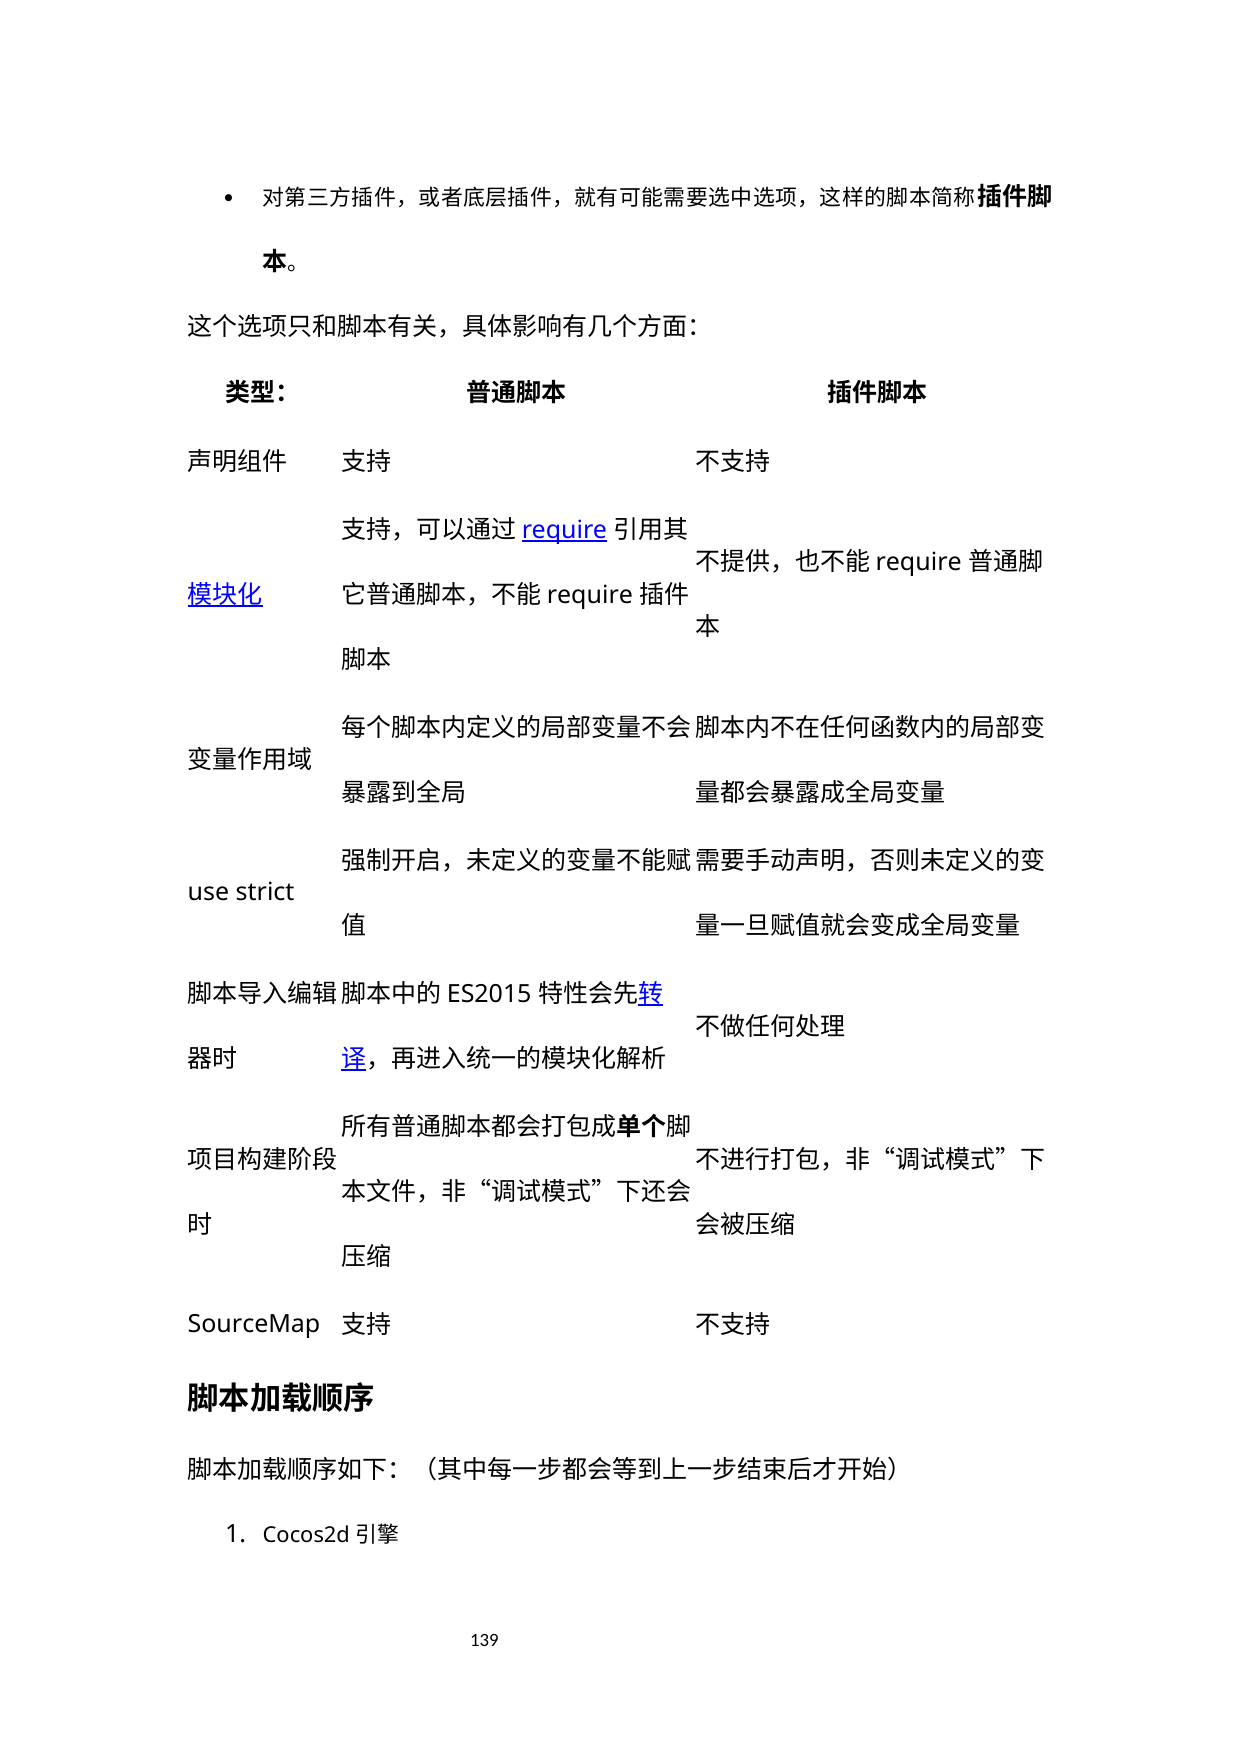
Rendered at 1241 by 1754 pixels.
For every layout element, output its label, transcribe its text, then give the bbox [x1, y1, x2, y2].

list 对第三方插件，或者底层插件，就有可能需要选中选项，这样的脚本简称插件脚本。 [225, 162, 1053, 292]
list Cocos2d 引擎 [225, 1500, 1053, 1565]
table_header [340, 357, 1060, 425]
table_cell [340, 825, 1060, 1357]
text 脚本加载顺序如下：（其中每一步都会等到上一步结束后才开始） [187, 1435, 1053, 1500]
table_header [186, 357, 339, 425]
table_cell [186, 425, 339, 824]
subtitle 脚本加载顺序 [187, 1363, 1053, 1428]
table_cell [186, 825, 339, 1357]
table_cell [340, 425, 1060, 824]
text 这个选项只和脚本有关，具体影响有几个方面： [187, 292, 1053, 357]
